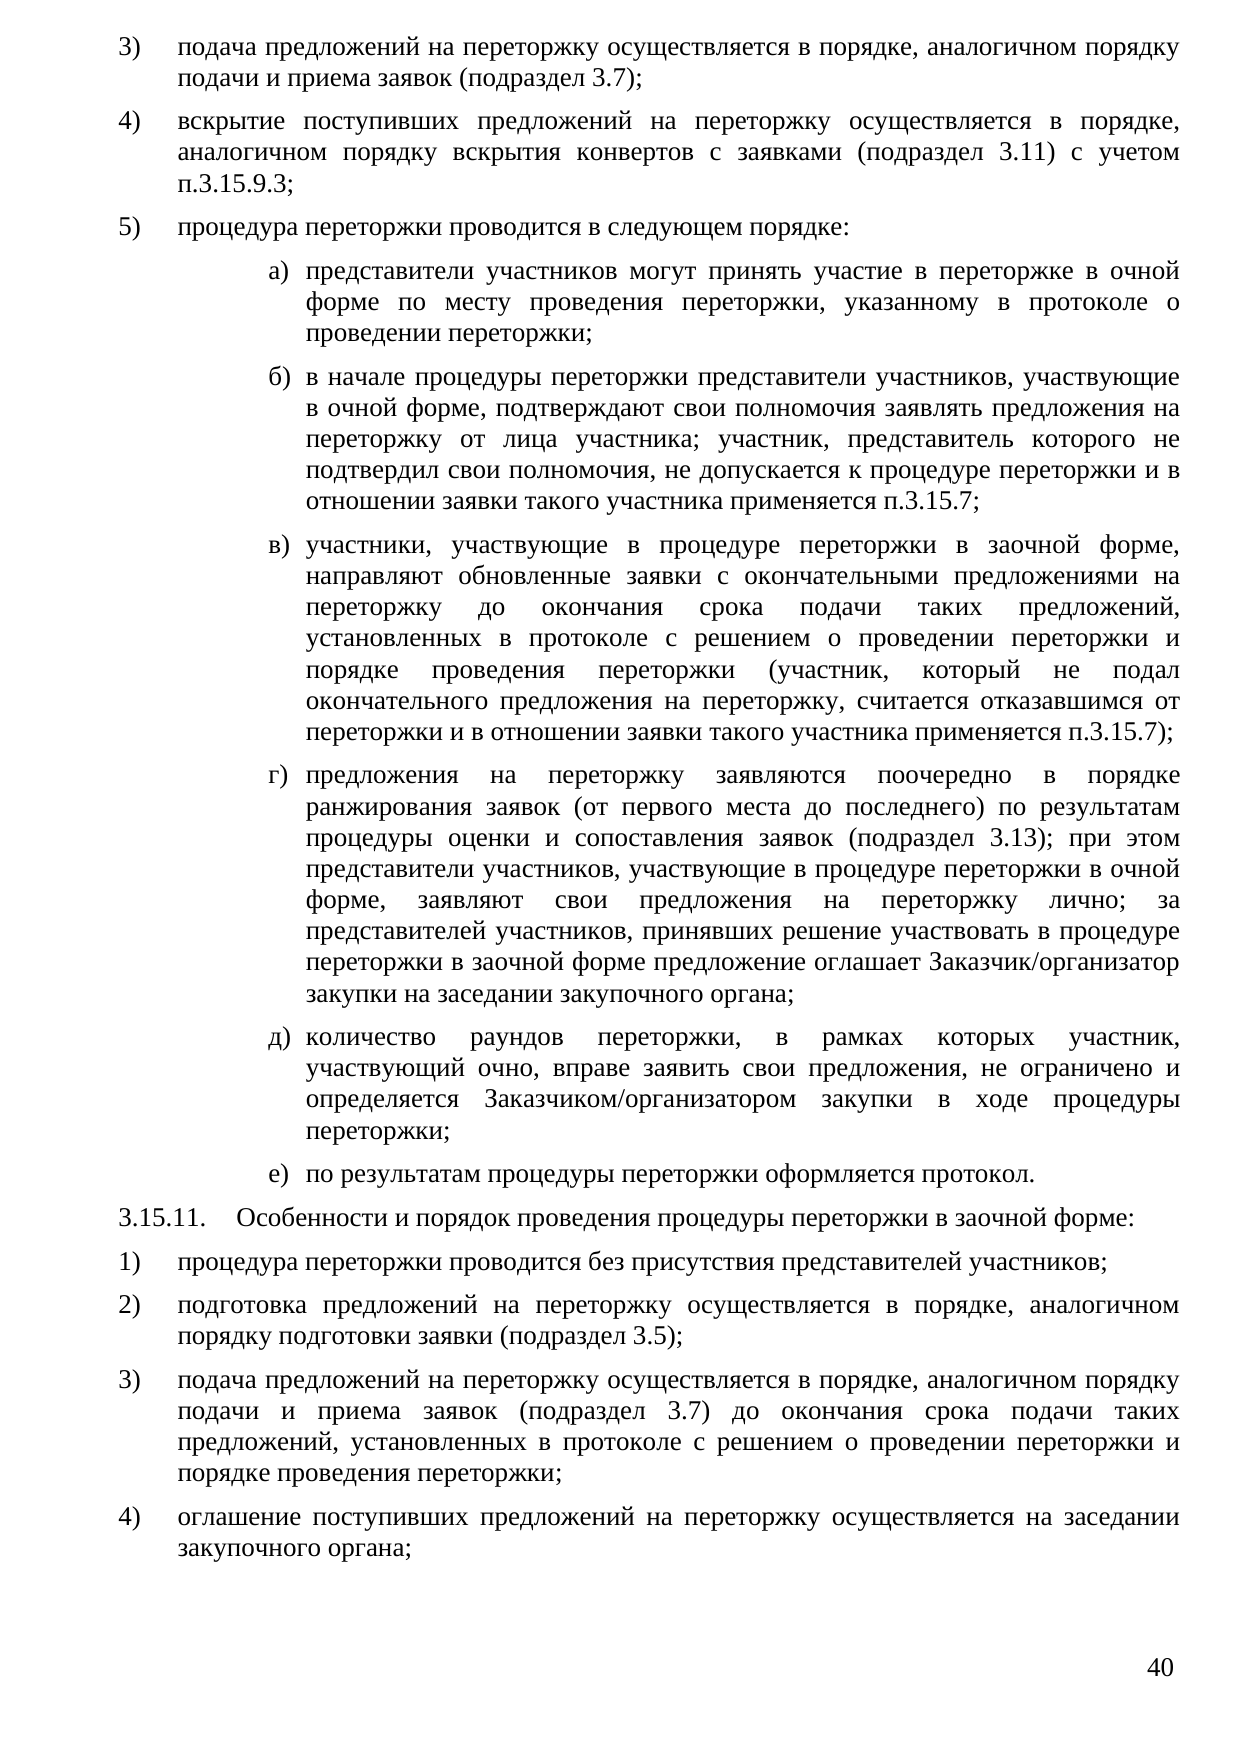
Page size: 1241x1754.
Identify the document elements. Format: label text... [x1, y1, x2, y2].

text Особенности и порядок проведения процедуры переторжки в заочной форме: [118, 1201, 1181, 1232]
text в начале процедуры переторжки представители участников, участвующие в очной форме, подтверждают свои полномочия заявлять предложения на переторжку от лица участника; участник, представитель которого не подтвердил свои полномочия, не допускается к процедуре переторжки и в отношении заявки такого участника применяется п.3.15.7; [268, 360, 1181, 516]
text процедура переторжки проводится в следующем порядке: [118, 210, 1181, 241]
text представители участников могут принять участие в переторжке в очной форме по месту проведения переторжки, указанному в протоколе о проведении переторжки; [268, 254, 1181, 347]
text подача предложений на переторжку осуществляется в порядке, аналогичном порядку подачи и приема заявок (подраздел 3.7) до окончания срока подачи таких предложений, установленных в протоколе с решением о проведении переторжки и порядке проведения переторжки; [118, 1363, 1181, 1488]
text процедура переторжки проводится без присутствия представителей участников; [118, 1245, 1181, 1276]
text оглашение поступивших предложений на переторжку осуществляется на заседании закупочного органа; [118, 1500, 1181, 1562]
text предложения на переторжку заявляются поочередно в порядке ранжирования заявок (от первого места до последнего) по результатам процедуры оценки и сопоставления заявок (подраздел 3.13); при этом представители участников, участвующие в процедуре переторжки в очной форме, заявляют свои предложения на переторжку лично; за представителей участников, принявших решение участвовать в процедуре переторжки в заочной форме предложение оглашает Заказчик/организатор закупки на заседании закупочного органа; [268, 759, 1181, 1008]
text по результатам процедуры переторжки оформляется протокол. [268, 1157, 1181, 1188]
text подача предложений на переторжку осуществляется в порядке, аналогичном порядку подачи и приема заявок (подраздел 3.7); [118, 29, 1181, 92]
text участники, участвующие в процедуре переторжки в заочной форме, направляют обновленные заявки с окончательными предложениями на переторжку до окончания срока подачи таких предложений, установленных в протоколе с решением о проведении переторжки и порядке проведения переторжки (участник, который не подал окончательного предложения на переторжку, считается отказавшимся от переторжки и в отношении заявки такого участника применяется п.3.15.7); [268, 528, 1181, 746]
text подготовка предложений на переторжку осуществляется в порядке, аналогичном порядку подготовки заявки (подраздел 3.5); [118, 1288, 1181, 1351]
text вскрытие поступивших предложений на переторжку осуществляется в порядке, аналогичном порядку вскрытия конвертов с заявками (подраздел 3.11) с учетом п.3.15.9.3; [118, 104, 1181, 198]
text количество раундов переторжки, в рамках которых участник, участвующий очно, вправе заявить свои предложения, не ограничено и определяется Заказчиком/организатором закупки в ходе процедуры переторжки; [268, 1020, 1181, 1145]
